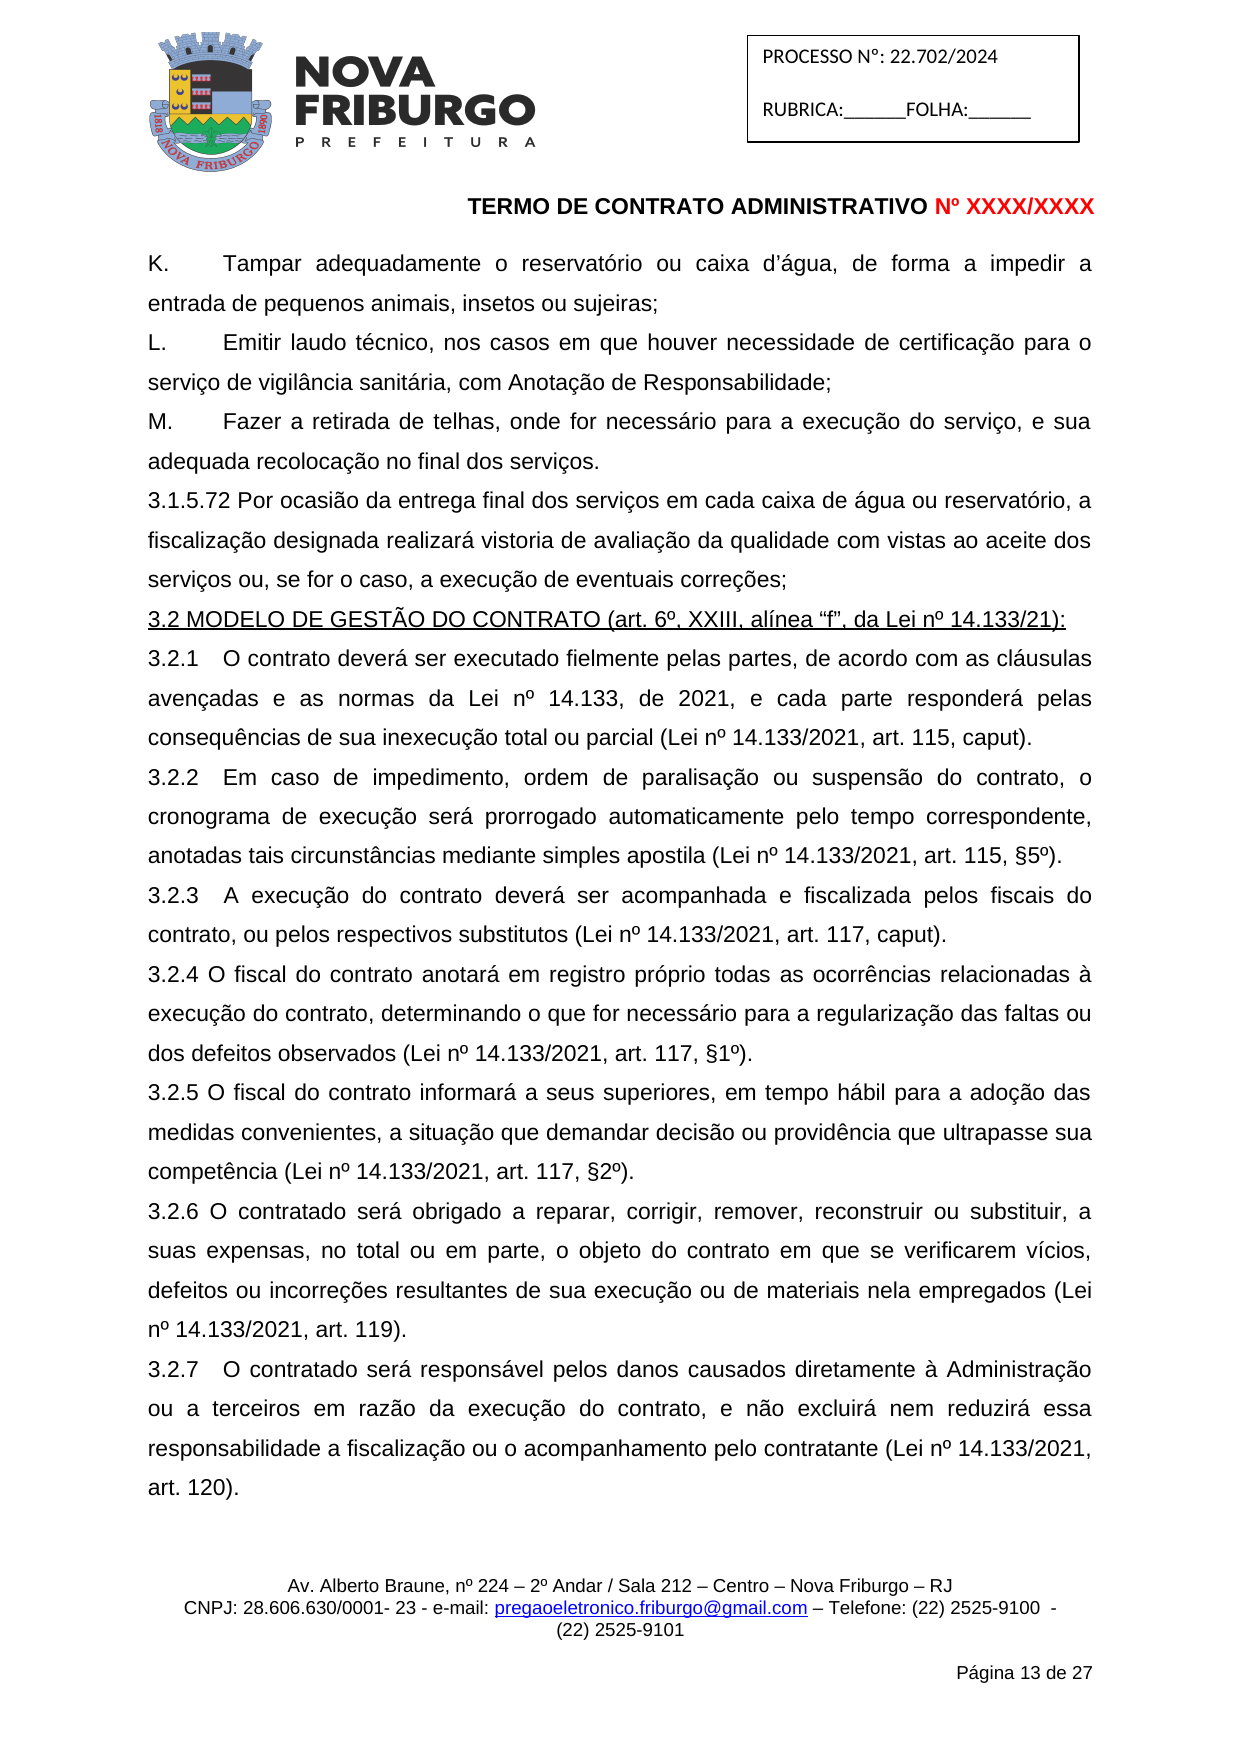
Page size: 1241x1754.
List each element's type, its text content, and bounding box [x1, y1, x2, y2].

list Fazer a retirada de telhas, onde for necessário para a execução do serviço, e sua adequada recolocação no final dos serviços. [148, 408, 1092, 474]
list Em caso de impedimento, ordem de paralisação ou suspensão do contrato, o cronograma de execução será prorrogado automaticamente pelo tempo correspondente, anotadas tais circunstâncias mediante simples apostila (Lei nº 14.133/2021, art. 115, §5º). [148, 763, 1092, 869]
text 3.2.5 O fiscal do contrato informará a seus superiores, em tempo hábil para a adoção das medidas convenientes, a situação que demandar decisão ou providência que ultrapasse sua competência (Lei nº 14.133/2021, art. 117, §2º). [148, 1079, 1092, 1184]
text 3.2.3 A execução do contrato deverá ser acompanhada e fiscalizada pelos fiscais do contrato, ou pelos respectivos substitutos (Lei nº 14.133/2021, art. 117, caput). [148, 882, 1092, 948]
text 3.1.5.72 Por ocasião da entrega final dos serviços em cada caixa de água ou reservatório, a fiscalização designada realizará vistoria de avaliação da qualidade com vistas ao aceite dos serviços ou, se for o caso, a execução de eventuais correções; [148, 487, 1092, 592]
list Tampar adequadamente o reservatório ou caixa d’água, de forma a impedir a entrada de pequenos animais, insetos ou sujeiras; [148, 250, 1092, 316]
text 3.2.6 O contratado será obrigado a reparar, corrigir, remover, reconstruir ou substituir, a suas expensas, no total ou em parte, o objeto do contrato em que se verificarem vícios, defeitos ou incorreções resultantes de sua execução ou de materiais nela empregados (Lei nº 14.133/2021, art. 119). [148, 1198, 1092, 1342]
list O contrato deverá ser executado fielmente pelas partes, de acordo com as cláusulas avençadas e as normas da Lei nº 14.133, de 2021, e cada parte responderá pelas consequências de sua inexecução total ou parcial (Lei nº 14.133/2021, art. 115, caput). [148, 645, 1092, 750]
list O contratado será responsável pelos danos causados diretamente à Administração ou a terceiros em razão da execução do contrato, e não excluirá nem reduzirá essa responsabilidade a fiscalização ou o acompanhamento pelo contratante (Lei nº 14.133/2021, art. 120). [148, 1356, 1092, 1500]
text 3.2.4 O fiscal do contrato anotará em registro próprio todas as ocorrências relacionadas à execução do contrato, determinando o que for necessário para a regularização das faltas ou dos defeitos observados (Lei nº 14.133/2021, art. 117, §1º). [148, 961, 1092, 1066]
picture [134, 26, 550, 174]
list Emitir laudo técnico, nos casos em que houver necessidade de certificação para o serviço de vigilância sanitária, com Anotação de Responsabilidade; [148, 329, 1092, 395]
text 3.2 MODELO DE GESTÃO DO CONTRATO (art. 6º, XXIII, alínea “f”, da Lei nº 14.133/21): [148, 606, 1092, 632]
